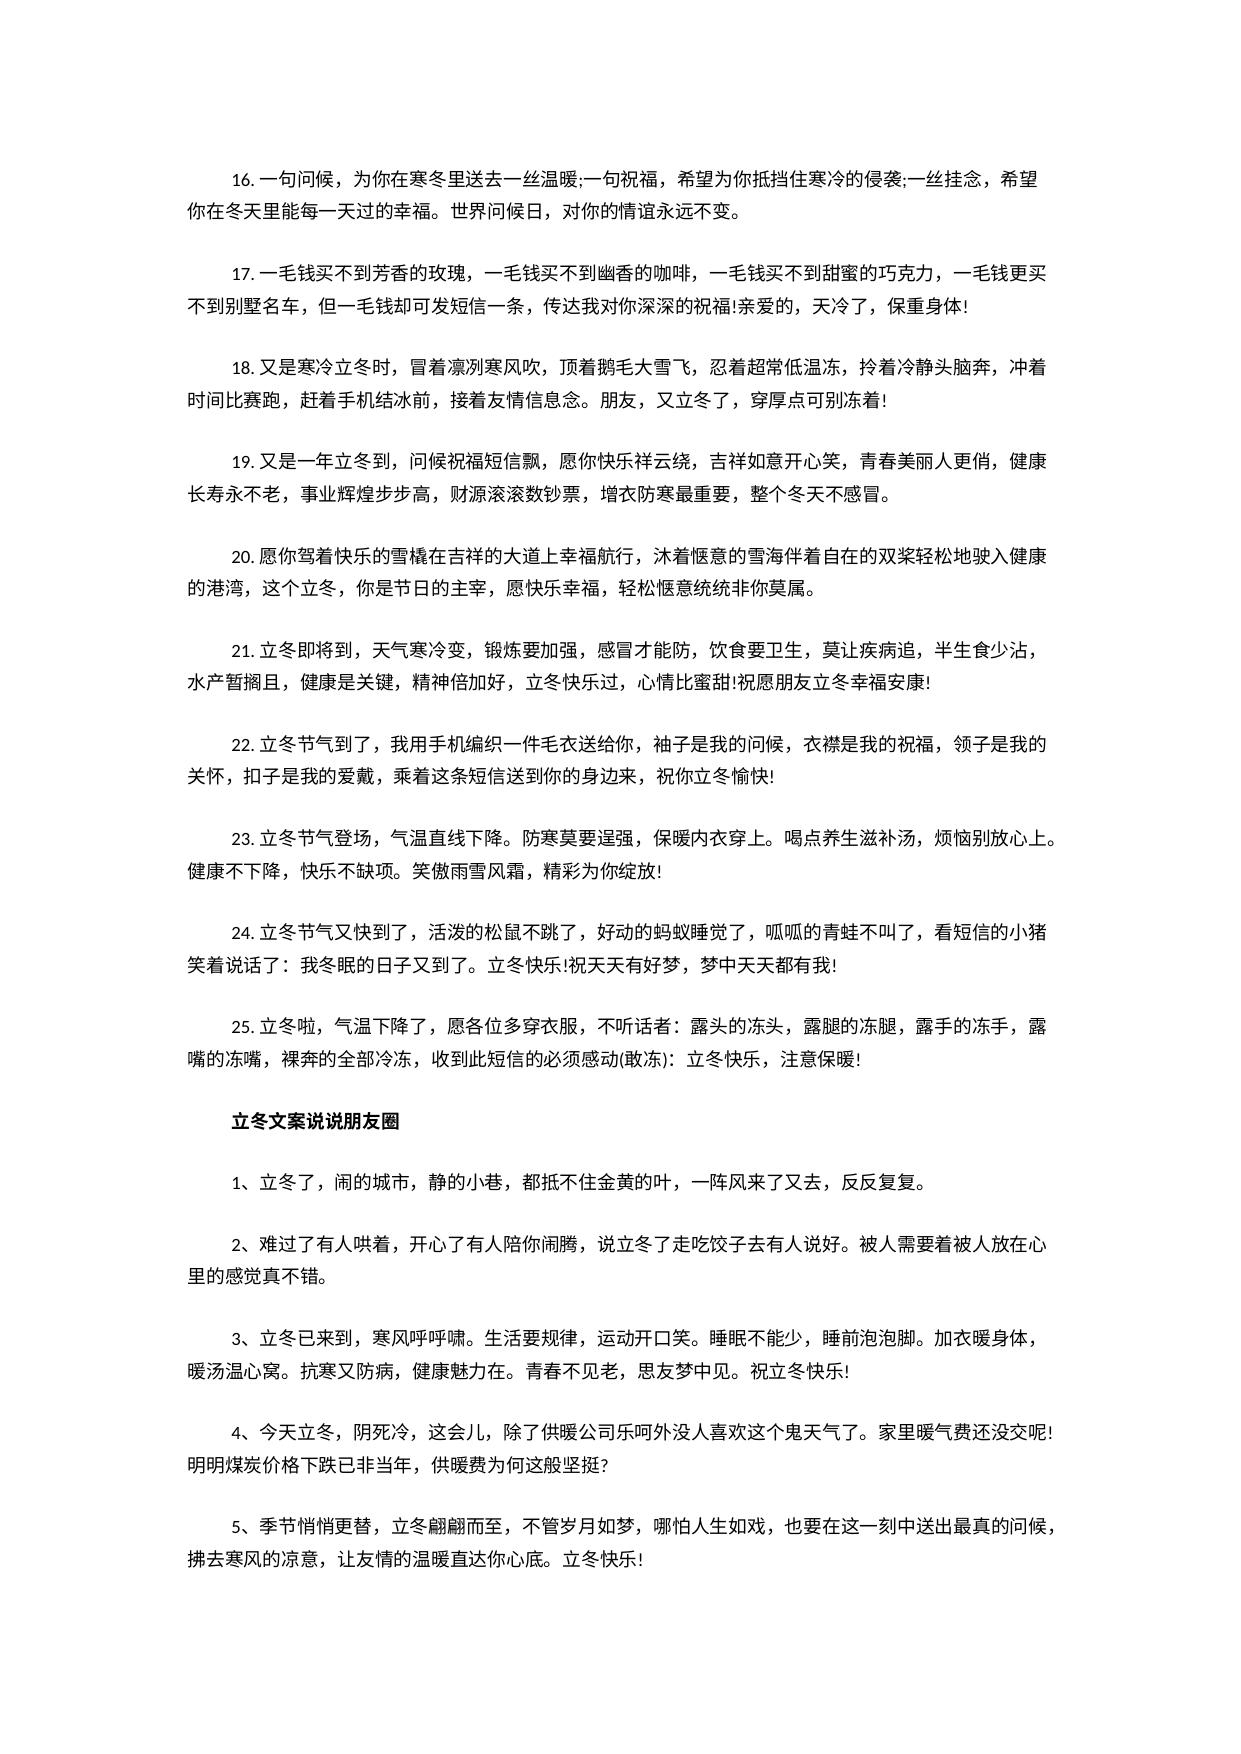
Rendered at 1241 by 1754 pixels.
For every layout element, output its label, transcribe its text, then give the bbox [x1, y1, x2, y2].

text 22. 立冬节气到了，我用手机编织一件毛衣送给你，袖子是我的问候，衣襟是我的祝福，领子是我的关怀，扣子是我的爱戴，乘着这条短信送到你的身边来，祝你立冬愉快! [187, 727, 1053, 792]
text 4、今天立冬，阴死冷，这会儿，除了供暖公司乐呵外没人喜欢这个鬼天气了。家里暖气费还没交呢!明明煤炭价格下跌已非当年，供暖费为何这般坚挺? [187, 1415, 1053, 1480]
text 19. 又是一年立冬到，问候祝福短信飘，愿你快乐祥云绕，吉祥如意开心笑，青春美丽人更俏，健康长寿永不老，事业辉煌步步高，财源滚滚数钞票，增衣防寒最重要，整个冬天不感冒。 [187, 444, 1053, 509]
text 17. 一毛钱买不到芳香的玫瑰，一毛钱买不到幽香的咖啡，一毛钱买不到甜蜜的巧克力，一毛钱更买不到别墅名车，但一毛钱却可发短信一条，传达我对你深深的祝福!亲爱的，天冷了，保重身体! [187, 256, 1053, 321]
text 2、难过了有人哄着，开心了有人陪你闹腾，说立冬了走吃饺子去有人说好。被人需要着被人放在心里的感觉真不错。 [187, 1227, 1053, 1292]
text 立冬文案说说朋友圈 [187, 1104, 1053, 1136]
text 21. 立冬即将到，天气寒冷变，锻炼要加强，感冒才能防，饮食要卫生，莫让疾病追，半生食少沾，水产暂搁且，健康是关键，精神倍加好，立冬快乐过，心情比蜜甜!祝愿朋友立冬幸福安康! [187, 633, 1053, 698]
text 24. 立冬节气又快到了，活泼的松鼠不跳了，好动的蚂蚁睡觉了，呱呱的青蛙不叫了，看短信的小猪笑着说话了：我冬眠的日子又到了。立冬快乐!祝天天有好梦，梦中天天都有我! [187, 915, 1053, 980]
text 1、立冬了，闹的城市，静的小巷，都抵不住金黄的叶，一阵风来了又去，反反复复。 [187, 1165, 1053, 1198]
text 3、立冬已来到，寒风呼呼啸。生活要规律，运动开口笑。睡眠不能少，睡前泡泡脚。加衣暖身体，暖汤温心窝。抗寒又防病，健康魅力在。青春不见老，思友梦中见。祝立冬快乐! [187, 1321, 1053, 1386]
text 18. 又是寒冷立冬时，冒着凛冽寒风吹，顶着鹅毛大雪飞，忍着超常低温冻，拎着冷静头脑奔，冲着时间比赛跑，赶着手机结冰前，接着友情信息念。朋友，又立冬了，穿厚点可别冻着! [187, 350, 1053, 415]
text 23. 立冬节气登场，气温直线下降。防寒莫要逞强，保暖内衣穿上。喝点养生滋补汤，烦恼别放心上。健康不下降，快乐不缺项。笑傲雨雪风霜，精彩为你绽放! [187, 821, 1053, 886]
text 20. 愿你驾着快乐的雪橇在吉祥的大道上幸福航行，沐着惬意的雪海伴着自在的双桨轻松地驶入健康的港湾，这个立冬，你是节日的主宰，愿快乐幸福，轻松惬意统统非你莫属。 [187, 539, 1053, 604]
text 16. 一句问候，为你在寒冬里送去一丝温暖;一句祝福，希望为你抵挡住寒冷的侵袭;一丝挂念，希望你在冬天里能每一天过的幸福。世界问候日，对你的情谊永远不变。 [187, 162, 1053, 227]
text 25. 立冬啦，气温下降了，愿各位多穿衣服，不听话者：露头的冻头，露腿的冻腿，露手的冻手，露嘴的冻嘴，裸奔的全部冷冻，收到此短信的必须感动(敢冻)：立冬快乐，注意保暖! [187, 1009, 1053, 1074]
text 5、季节悄悄更替，立冬翩翩而至，不管岁月如梦，哪怕人生如戏，也要在这一刻中送出最真的问候，拂去寒风的凉意，让友情的温暖直达你心底。立冬快乐! [187, 1509, 1053, 1574]
